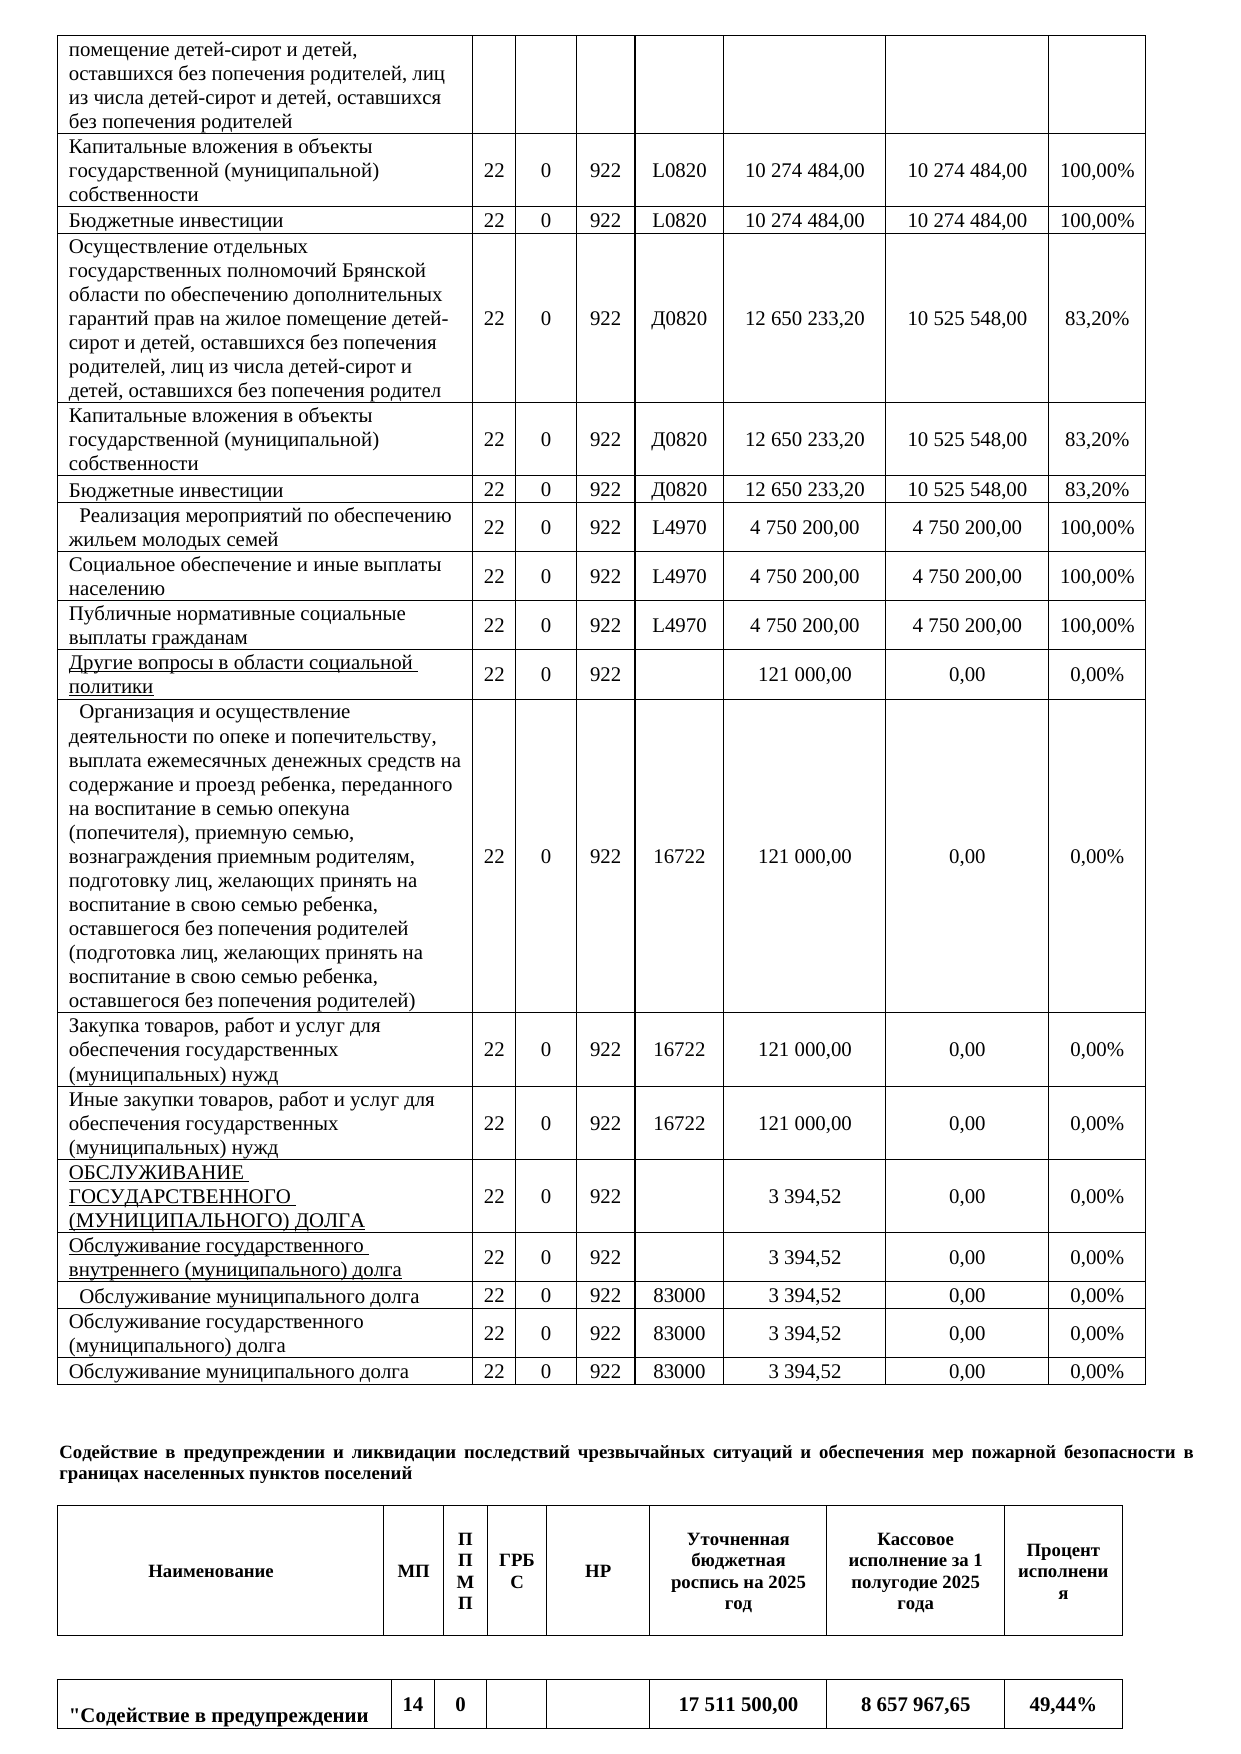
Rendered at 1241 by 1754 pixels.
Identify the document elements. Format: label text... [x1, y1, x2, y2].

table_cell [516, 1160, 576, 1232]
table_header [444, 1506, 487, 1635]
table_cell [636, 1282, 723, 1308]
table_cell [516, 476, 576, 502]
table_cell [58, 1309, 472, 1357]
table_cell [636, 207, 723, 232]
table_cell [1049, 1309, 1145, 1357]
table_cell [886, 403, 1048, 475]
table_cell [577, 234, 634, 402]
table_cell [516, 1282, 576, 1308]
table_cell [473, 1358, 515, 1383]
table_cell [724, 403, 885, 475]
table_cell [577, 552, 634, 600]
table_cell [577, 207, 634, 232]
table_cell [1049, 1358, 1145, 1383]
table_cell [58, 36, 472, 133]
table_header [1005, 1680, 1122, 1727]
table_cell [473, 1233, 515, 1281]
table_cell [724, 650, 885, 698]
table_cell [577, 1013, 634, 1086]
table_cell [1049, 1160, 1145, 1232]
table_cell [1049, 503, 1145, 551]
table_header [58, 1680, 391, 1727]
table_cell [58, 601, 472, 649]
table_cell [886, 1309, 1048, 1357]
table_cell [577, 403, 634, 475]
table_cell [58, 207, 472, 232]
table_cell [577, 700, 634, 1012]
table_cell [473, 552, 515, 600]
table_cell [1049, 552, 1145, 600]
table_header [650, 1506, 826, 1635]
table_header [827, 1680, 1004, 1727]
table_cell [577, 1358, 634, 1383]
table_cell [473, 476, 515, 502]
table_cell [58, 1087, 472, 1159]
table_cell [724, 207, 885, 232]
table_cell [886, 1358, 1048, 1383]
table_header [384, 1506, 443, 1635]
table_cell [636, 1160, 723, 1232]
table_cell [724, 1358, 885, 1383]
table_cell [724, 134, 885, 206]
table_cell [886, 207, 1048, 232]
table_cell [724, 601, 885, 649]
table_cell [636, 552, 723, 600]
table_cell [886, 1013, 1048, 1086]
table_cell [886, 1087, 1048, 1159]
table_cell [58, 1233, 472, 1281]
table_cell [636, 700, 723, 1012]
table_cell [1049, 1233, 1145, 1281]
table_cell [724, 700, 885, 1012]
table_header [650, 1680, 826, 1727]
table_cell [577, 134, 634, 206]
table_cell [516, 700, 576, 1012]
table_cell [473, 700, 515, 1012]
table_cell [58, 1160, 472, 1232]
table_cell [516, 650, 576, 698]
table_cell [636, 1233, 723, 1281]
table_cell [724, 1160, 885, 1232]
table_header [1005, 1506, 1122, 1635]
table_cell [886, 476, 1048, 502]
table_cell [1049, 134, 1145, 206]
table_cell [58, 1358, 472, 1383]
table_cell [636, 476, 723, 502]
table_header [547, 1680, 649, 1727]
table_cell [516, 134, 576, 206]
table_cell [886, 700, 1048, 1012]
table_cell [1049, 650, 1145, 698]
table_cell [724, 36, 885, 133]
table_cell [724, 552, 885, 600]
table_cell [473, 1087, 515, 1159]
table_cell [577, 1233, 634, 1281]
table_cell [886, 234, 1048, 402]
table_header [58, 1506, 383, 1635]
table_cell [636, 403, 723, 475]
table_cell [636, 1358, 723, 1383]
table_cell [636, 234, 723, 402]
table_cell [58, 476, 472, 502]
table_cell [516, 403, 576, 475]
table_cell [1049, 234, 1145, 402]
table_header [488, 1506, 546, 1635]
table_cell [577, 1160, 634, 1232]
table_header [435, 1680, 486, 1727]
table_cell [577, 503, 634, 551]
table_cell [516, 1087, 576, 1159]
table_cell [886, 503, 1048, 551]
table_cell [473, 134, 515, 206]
text Содействие в предупреждении и ликвидации последствий чрезвычайных ситуаций и обеспечения мер пожарной безопасности в границах населенных пунктов поселений [59, 1441, 1196, 1484]
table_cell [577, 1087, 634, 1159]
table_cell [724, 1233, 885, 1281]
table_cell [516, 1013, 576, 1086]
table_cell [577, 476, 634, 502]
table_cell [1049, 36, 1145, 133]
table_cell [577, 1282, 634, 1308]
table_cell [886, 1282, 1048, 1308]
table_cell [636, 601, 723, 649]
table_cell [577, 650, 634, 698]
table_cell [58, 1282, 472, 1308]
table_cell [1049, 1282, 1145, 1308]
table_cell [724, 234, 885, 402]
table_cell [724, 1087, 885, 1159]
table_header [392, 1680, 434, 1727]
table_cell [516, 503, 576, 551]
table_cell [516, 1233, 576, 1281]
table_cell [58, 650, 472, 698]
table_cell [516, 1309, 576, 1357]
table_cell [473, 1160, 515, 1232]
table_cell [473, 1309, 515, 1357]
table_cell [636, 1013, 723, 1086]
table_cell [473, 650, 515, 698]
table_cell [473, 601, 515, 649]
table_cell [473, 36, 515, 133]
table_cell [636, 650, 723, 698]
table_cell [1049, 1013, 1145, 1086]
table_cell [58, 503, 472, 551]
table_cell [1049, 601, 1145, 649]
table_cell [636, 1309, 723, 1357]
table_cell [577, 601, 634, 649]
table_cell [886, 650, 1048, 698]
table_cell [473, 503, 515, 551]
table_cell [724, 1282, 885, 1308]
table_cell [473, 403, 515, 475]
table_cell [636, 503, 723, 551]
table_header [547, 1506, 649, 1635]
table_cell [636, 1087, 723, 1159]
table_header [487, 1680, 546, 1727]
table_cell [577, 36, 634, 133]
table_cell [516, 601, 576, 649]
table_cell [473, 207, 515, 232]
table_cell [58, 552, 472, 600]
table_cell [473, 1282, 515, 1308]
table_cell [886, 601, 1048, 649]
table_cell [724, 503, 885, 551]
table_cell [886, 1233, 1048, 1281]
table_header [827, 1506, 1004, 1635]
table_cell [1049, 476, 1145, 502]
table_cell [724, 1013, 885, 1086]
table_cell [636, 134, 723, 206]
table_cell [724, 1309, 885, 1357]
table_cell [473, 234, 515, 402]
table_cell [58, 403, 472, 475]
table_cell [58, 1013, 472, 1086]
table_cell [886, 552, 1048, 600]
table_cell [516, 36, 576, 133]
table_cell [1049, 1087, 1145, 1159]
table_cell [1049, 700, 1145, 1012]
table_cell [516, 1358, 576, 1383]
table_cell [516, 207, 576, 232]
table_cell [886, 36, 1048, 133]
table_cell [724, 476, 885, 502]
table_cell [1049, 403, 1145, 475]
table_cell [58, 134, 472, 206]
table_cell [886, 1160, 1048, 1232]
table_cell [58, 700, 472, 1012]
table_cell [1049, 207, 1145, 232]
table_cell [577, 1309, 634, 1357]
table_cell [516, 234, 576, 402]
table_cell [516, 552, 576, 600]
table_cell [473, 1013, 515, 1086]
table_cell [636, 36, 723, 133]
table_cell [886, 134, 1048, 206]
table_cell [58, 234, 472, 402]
